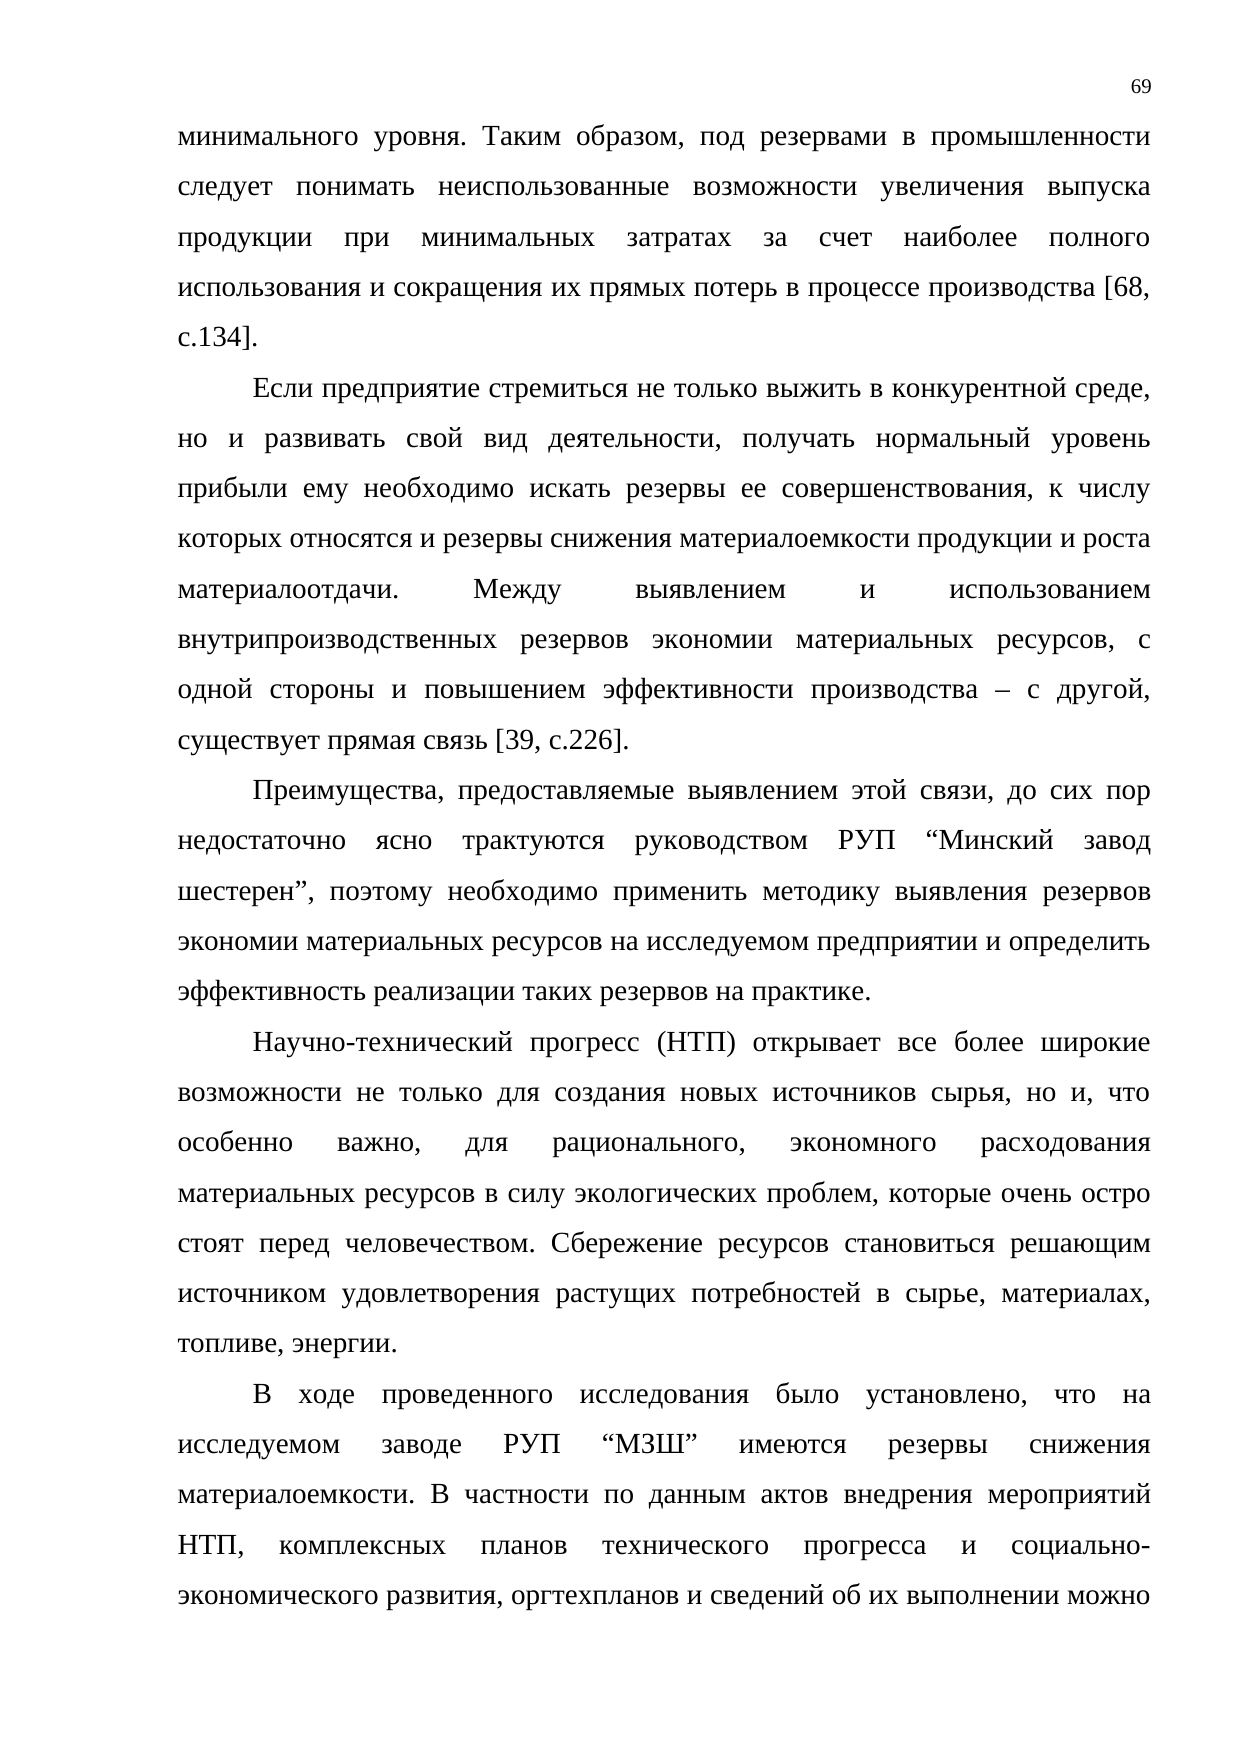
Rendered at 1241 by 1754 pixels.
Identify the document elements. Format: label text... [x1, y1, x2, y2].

text Преимущества, предоставляемые выявлением этой связи, до сих пор недостаточно ясно трактуются руководством РУП “Минский завод шестерен”, поэтому необходимо применить методику выявления резервов экономии материальных ресурсов на исследуемом предприятии и определить эффективность реализации таких резервов на практике. [177, 772, 1152, 1007]
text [177, 118, 1152, 353]
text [177, 1376, 1152, 1611]
text Научно-технический прогресс (НТП) открывает все более широкие возможности не только для создания новых источников сырья, но и, что особенно важно, для рационального, экономного расходования материальных ресурсов в силу экологических проблем, которые очень остро стоят перед человечеством. Сбережение ресурсов становиться решающим источником удовлетворения растущих потребностей в сырье, материалах, топливе, энергии. [177, 1024, 1152, 1359]
text Если предприятие стремиться не только выжить в конкурентной среде, но и развивать свой вид деятельности, получать нормальный уровень прибыли ему необходимо искать резервы ее совершенствования, к числу которых относятся и резервы снижения материалоемкости продукции и роста материалоотдачи. Между выявлением и использованием внутрипроизводственных резервов экономии материальных ресурсов, с одной стороны и повышением эффективности производства – с другой, существует прямая связь [39, с.226]. [177, 370, 1152, 755]
